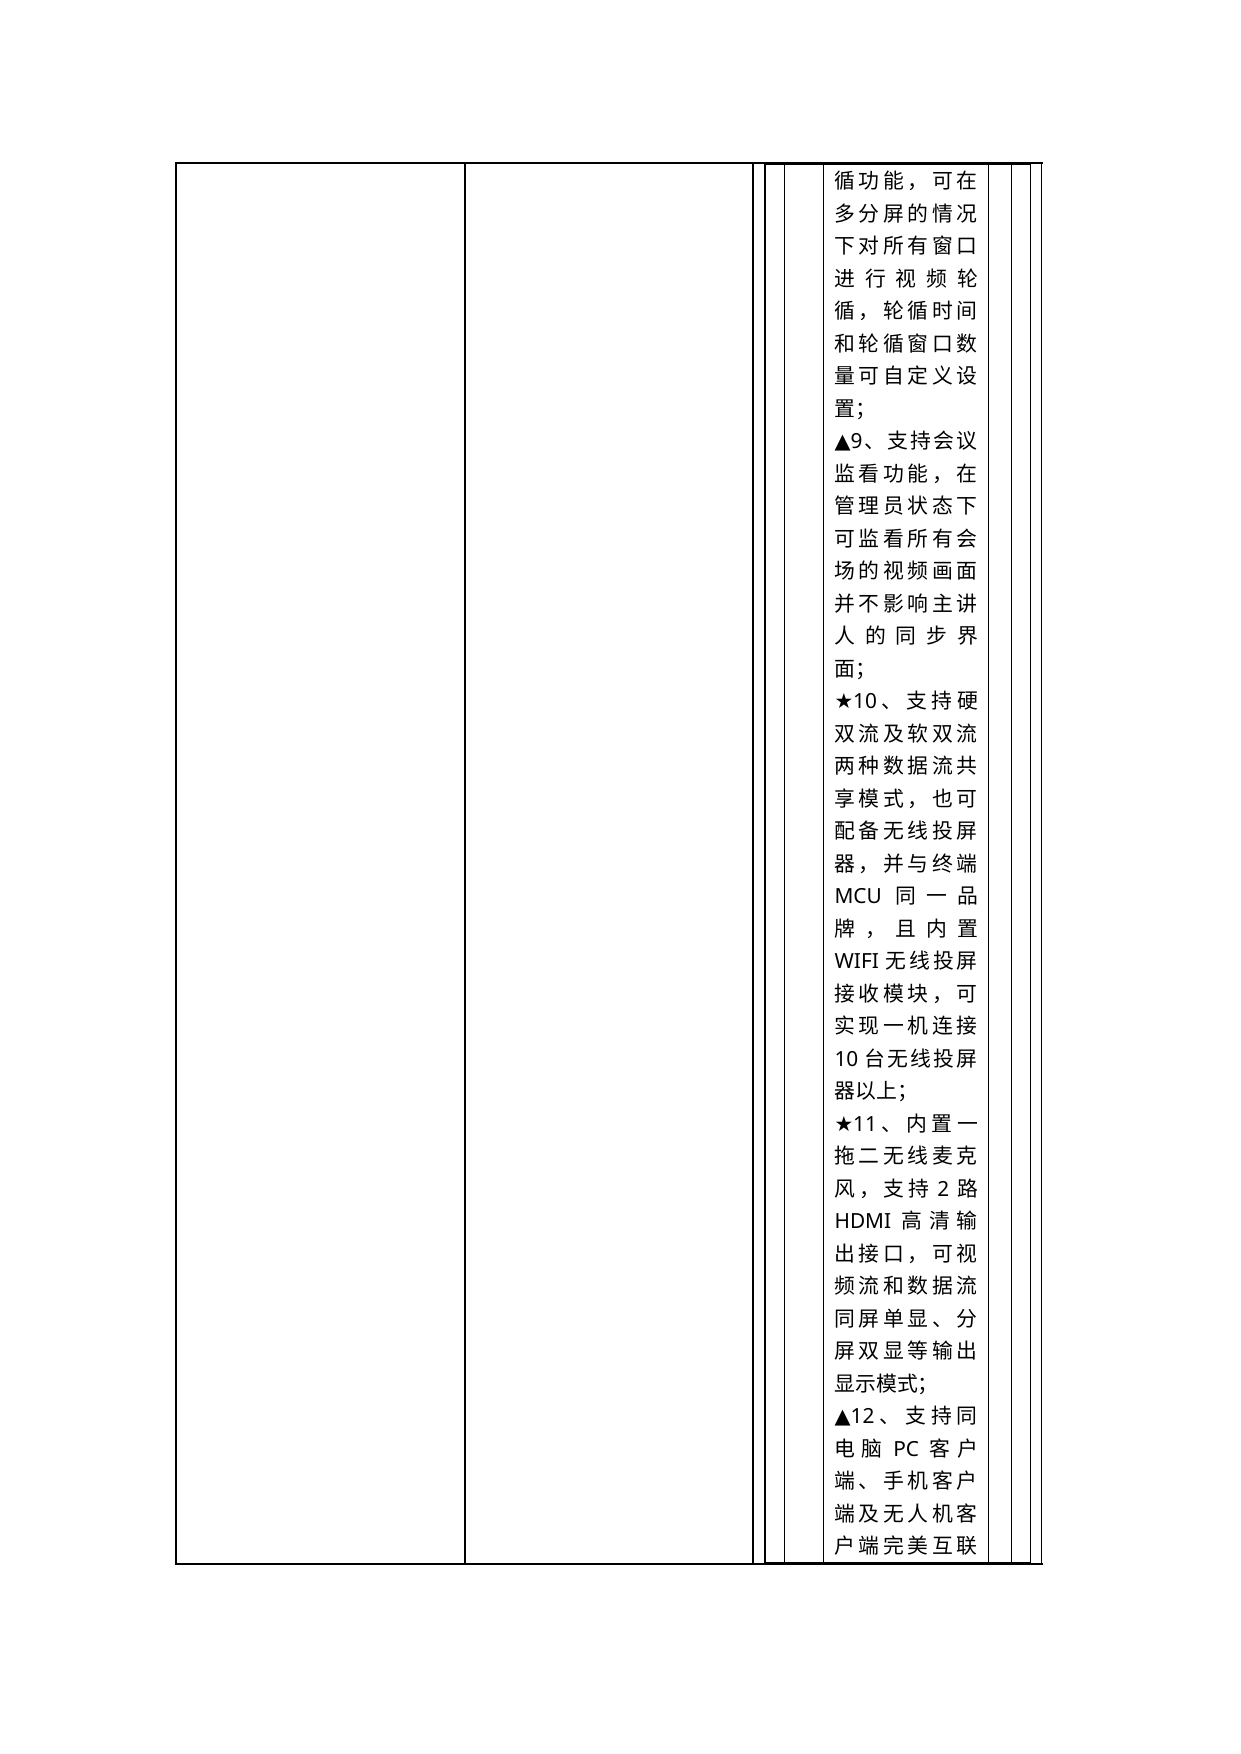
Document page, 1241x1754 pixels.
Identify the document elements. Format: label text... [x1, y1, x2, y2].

table_cell [466, 164, 752, 1563]
table_cell [1031, 164, 1041, 1563]
table_cell [766, 165, 784, 1562]
table_cell [754, 164, 764, 1563]
table_cell [1012, 165, 1030, 1562]
table_cell 1 [177, 164, 464, 1563]
table_cell [989, 165, 1011, 1562]
table_cell [785, 165, 823, 1562]
table_cell [824, 165, 988, 1562]
